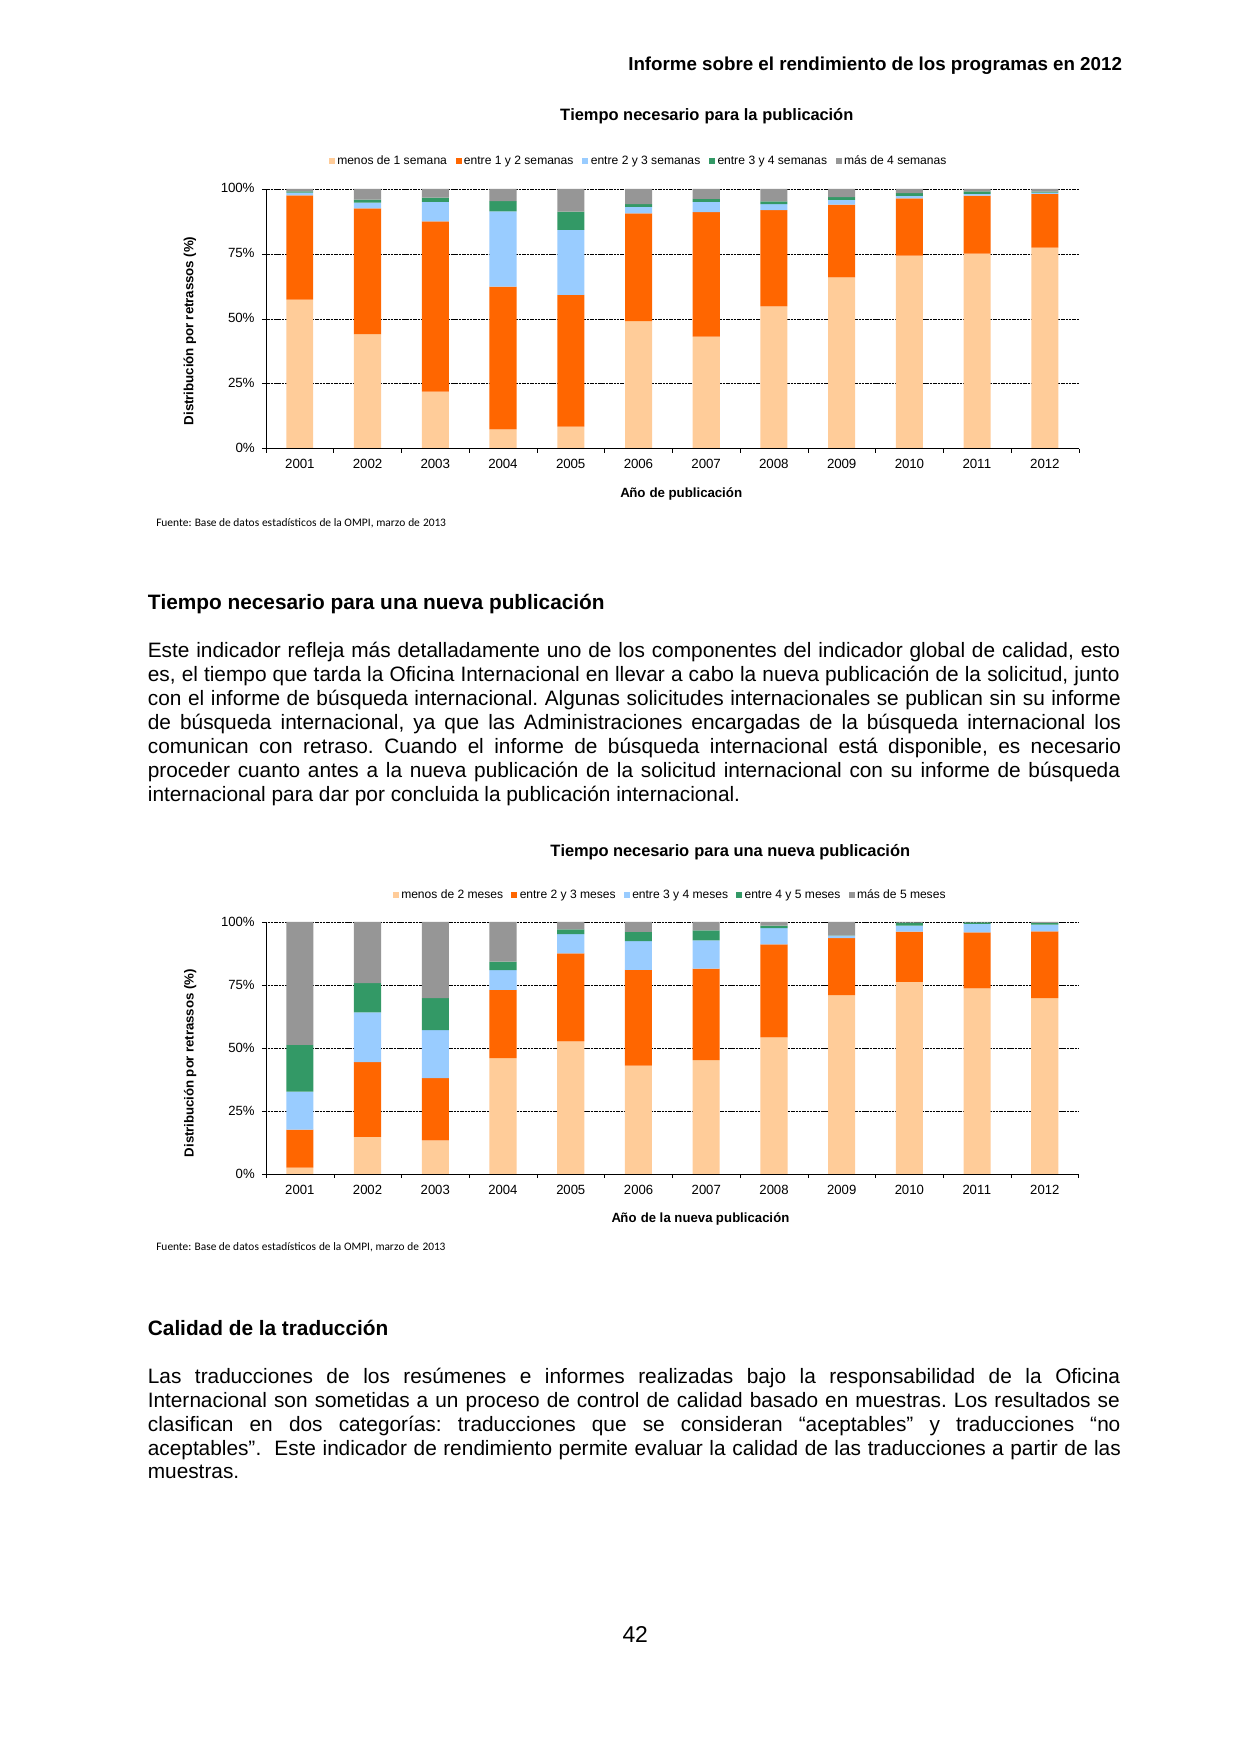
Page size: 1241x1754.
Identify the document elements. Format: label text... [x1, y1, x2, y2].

text Tiempo necesario para una nueva publicación [148, 590, 1122, 614]
text Calidad de la traducción [148, 1316, 1122, 1339]
text Las traducciones de los resúmenes e informes realizadas bajo la responsabilidad de la Oficina Internacional son sometidas a un proceso de control de calidad basado en muestras. Los resultados se clasifican en dos categorías: traducciones que se consideran “aceptables” y traducciones “no aceptables”. Este indicador de rendimiento permite evaluar la calidad de las traducciones a partir de las muestras. [148, 1363, 1122, 1483]
text Este indicador refleja más detalladamente uno de los componentes del indicador global de calidad, esto es, el tiempo que tarda la Oficina Internacional en llevar a cabo la nueva publicación de la solicitud, junto con el informe de búsqueda internacional. Algunas solicitudes internacionales se publican sin su informe de búsqueda internacional, ya que las Administraciones encargadas de la búsqueda internacional los comunican con retraso. Cuando el informe de búsqueda internacional está disponible, es necesario proceder cuanto antes a la nueva publicación de la solicitud internacional con su informe de búsqueda internacional para dar por concluida la publicación internacional. [148, 638, 1122, 806]
